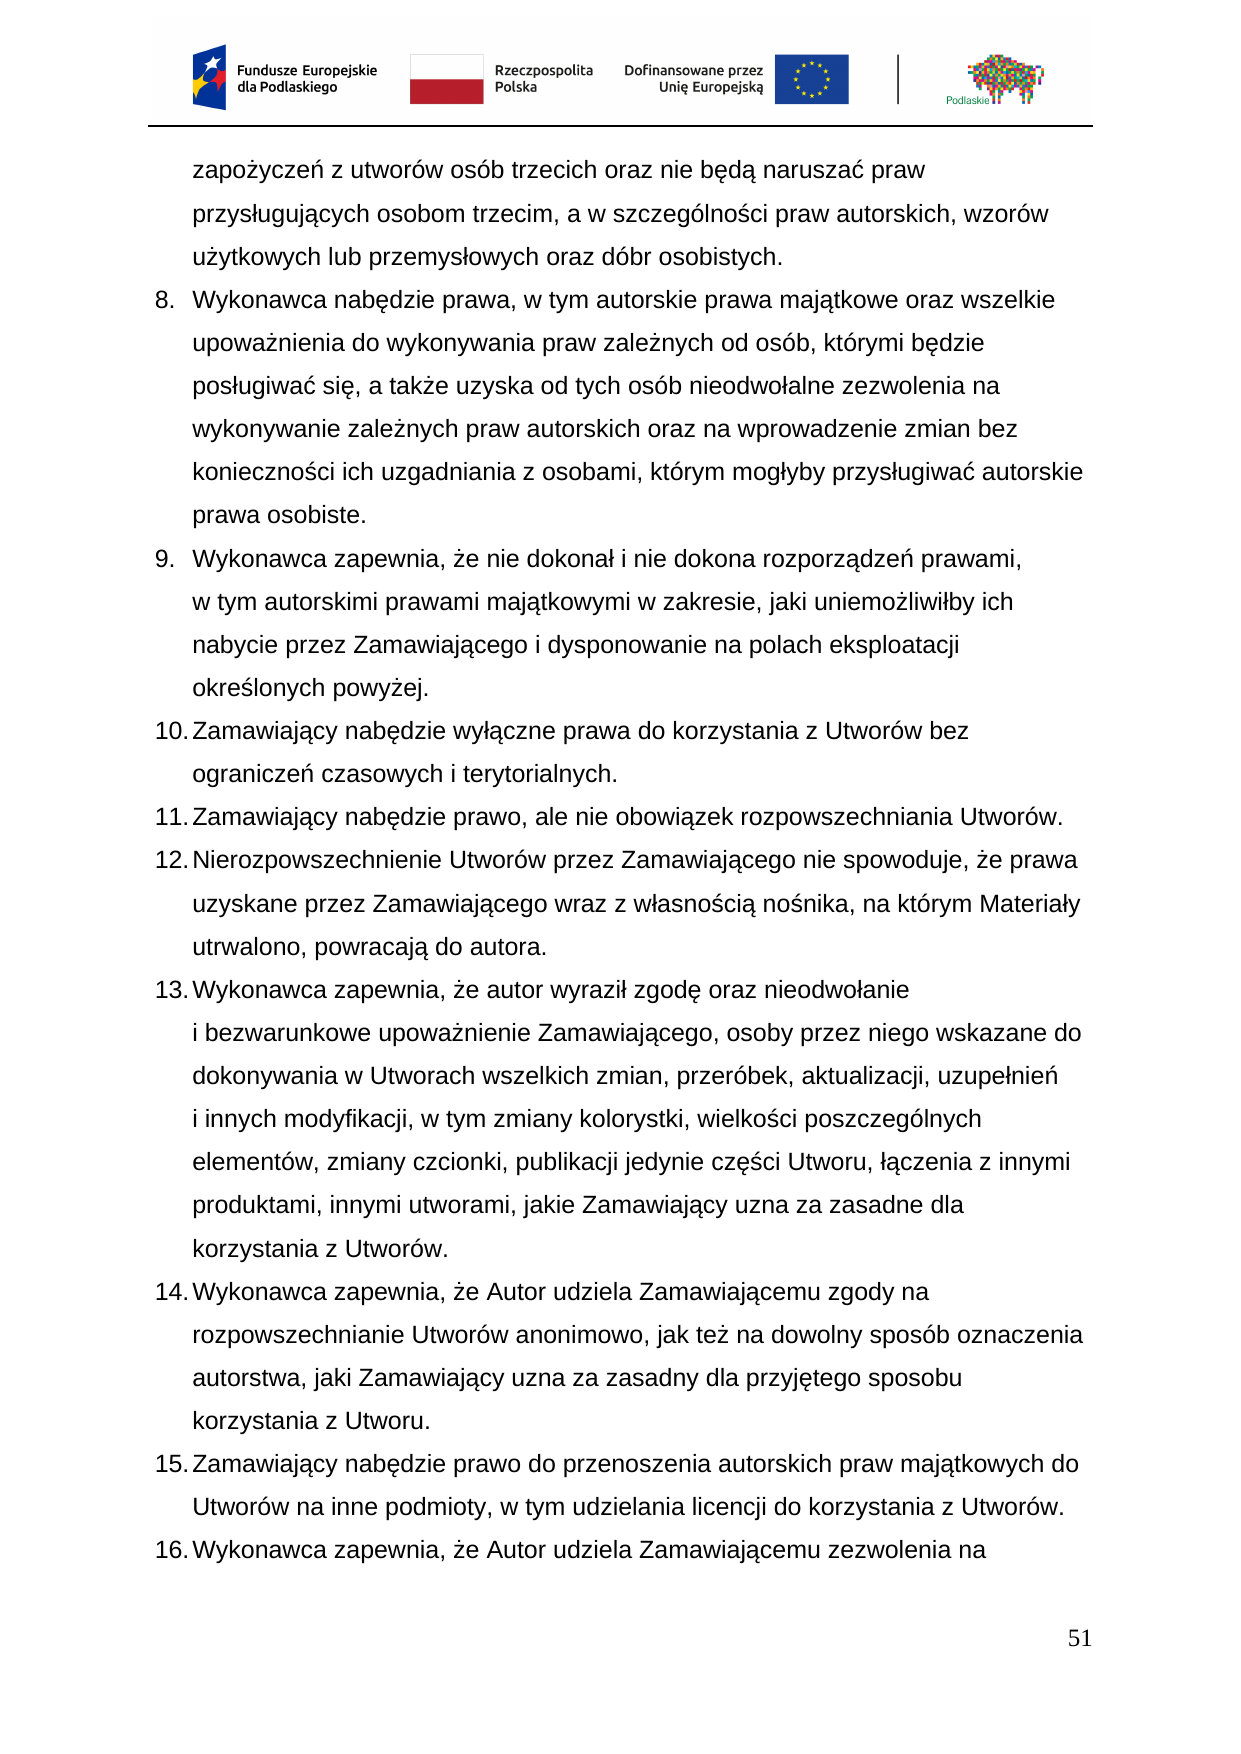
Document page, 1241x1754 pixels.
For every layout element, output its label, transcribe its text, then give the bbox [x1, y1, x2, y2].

list Wykonawca zapewnia, że nie dokonał i nie dokona rozporządzeń prawami, [154, 544, 1093, 572]
list Zamawiający nabędzie prawo do przenoszenia autorskich praw majątkowych do Utworów na inne podmioty, w tym udzielania licencji do korzystania z Utworów. [154, 1449, 1093, 1521]
list Zamawiający nabędzie prawo, ale nie obowiązek rozpowszechniania Utworów. [154, 802, 1093, 831]
list Zamawiający nabędzie wyłączne prawa do korzystania z Utworów bez ograniczeń czasowych i terytorialnych. [154, 716, 1093, 788]
picture [150, 14, 1090, 124]
list Wykonawca zapewnia, że autor wyraził zgodę oraz nieodwołanie [154, 975, 1093, 1004]
list Nierozpowszechnienie Utworów przez Zamawiającego nie spowoduje, że prawa uzyskane przez Zamawiającego wraz z własnością nośnika, na którym Materiały utrwalono, powracają do autora. [154, 846, 1093, 961]
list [154, 156, 1093, 271]
list i bezwarunkowe upoważnienie Zamawiającego, osoby przez niego wskazane do dokonywania w Utworach wszelkich zmian, przeróbek, aktualizacji, uzupełnień [192, 1018, 1093, 1090]
list i innych modyfikacji, w tym zmiany kolorystki, wielkości poszczególnych elementów, zmiany czcionki, publikacji jedynie części Utworu, łączenia z innymi produktami, innymi utworami, jakie Zamawiający uzna za zasadne dla korzystania z Utworów. [192, 1104, 1093, 1262]
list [154, 1536, 1093, 1564]
list w tym autorskimi prawami majątkowymi w zakresie, jaki uniemożliwiłby ich nabycie przez Zamawiającego i dysponowanie na polach eksploatacji określonych powyżej. [192, 587, 1093, 702]
list Wykonawca zapewnia, że Autor udziela Zamawiającemu zgody na rozpowszechnianie Utworów anonimowo, jak też na dowolny sposób oznaczenia autorstwa, jaki Zamawiający uzna za zasadny dla przyjętego sposobu korzystania z Utworu. [154, 1277, 1093, 1435]
list Wykonawca nabędzie prawa, w tym autorskie prawa majątkowe oraz wszelkie upoważnienia do wykonywania praw zależnych od osób, którymi będzie posługiwać się, a także uzyska od tych osób nieodwołalne zezwolenia na wykonywanie zależnych praw autorskich oraz na wprowadzenie zmian bez konieczności ich uzgadniania z osobami, którym mogłyby przysługiwać autorskie prawa osobiste. [154, 285, 1093, 529]
